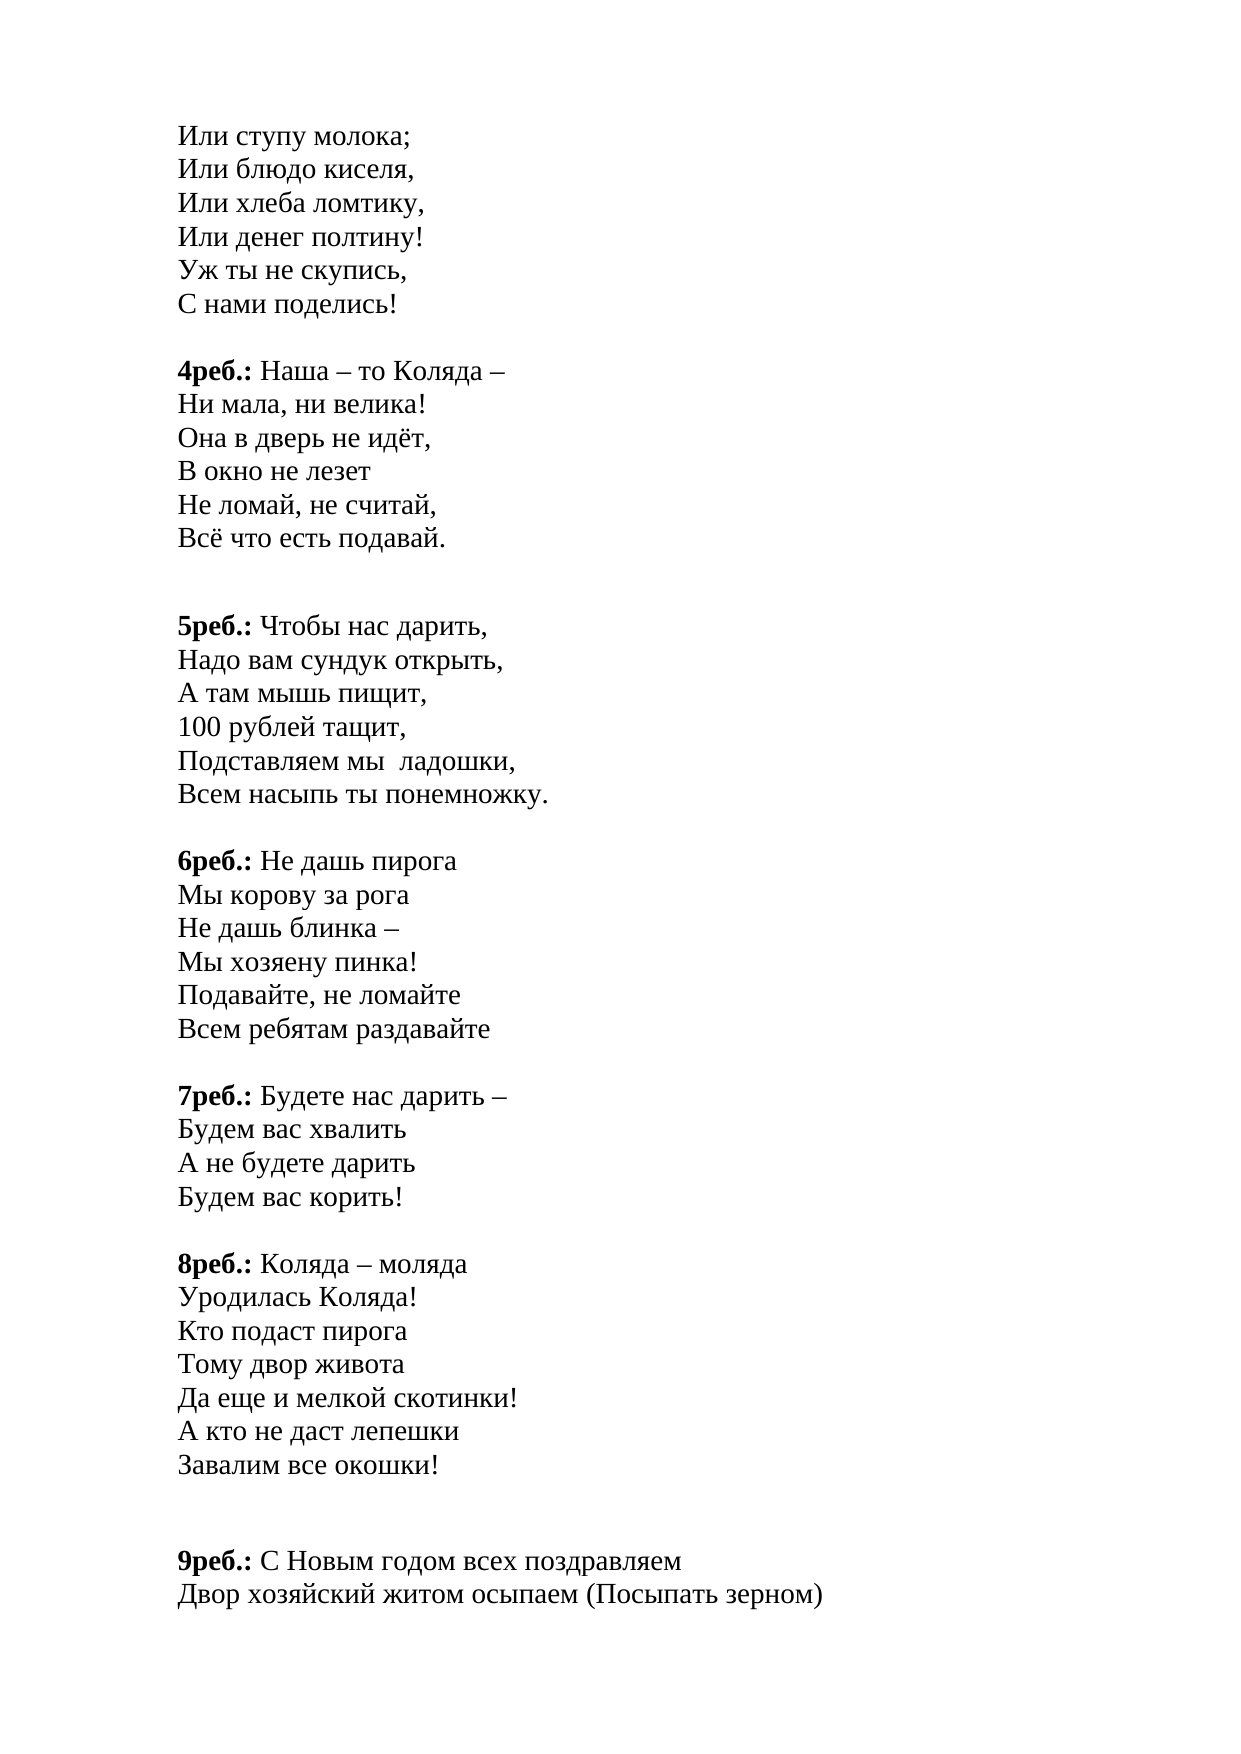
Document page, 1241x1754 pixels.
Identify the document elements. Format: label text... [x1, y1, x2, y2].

text 100 рублей тащит, [177, 709, 1122, 743]
text Надо вам сундук открыть, [177, 642, 1122, 676]
text А там мышь пищит, [177, 676, 1122, 709]
text 5реб.: Чтобы нас дарить, [177, 608, 1122, 642]
text Всё что есть подавай. [177, 521, 1122, 554]
text 4реб.: Наша – то Коляда – [177, 353, 1122, 386]
text В окно не лезет [177, 453, 1122, 487]
text Подставляем мы ладошки, [177, 743, 1122, 776]
text Или блюдо киселя, [177, 152, 1122, 185]
text 6реб.: Не дашь пирога Мы корову за рога Не дашь блинка – Мы хозяену пинка! Подавайте, не ломайте Всем ребятам раздавайте 7реб.: Будете нас дарить – Будем вас хвалить А не будете дарить Будем вас корить! 8реб.: Коляда – моляда Уродилась Коляда! Кто подаст пирога Тому двор живота Да еще и мелкой скотинки! А кто не даст лепешки Завалим все окошки! [177, 843, 1122, 1509]
text Ни мала, ни велика! [177, 386, 1122, 420]
text Всем насыпь ты понемножку. [177, 776, 1122, 810]
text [177, 1509, 1122, 1610]
text С нами поделись! [177, 286, 1122, 319]
text Не ломай, не считай, [177, 487, 1122, 521]
text Или хлеба ломтику, [177, 185, 1122, 219]
text Она в дверь не идёт, [177, 420, 1122, 453]
text Или денег полтину! [177, 219, 1122, 252]
text Уж ты не скупись, [177, 252, 1122, 286]
text Или ступу молока; [177, 118, 1122, 152]
